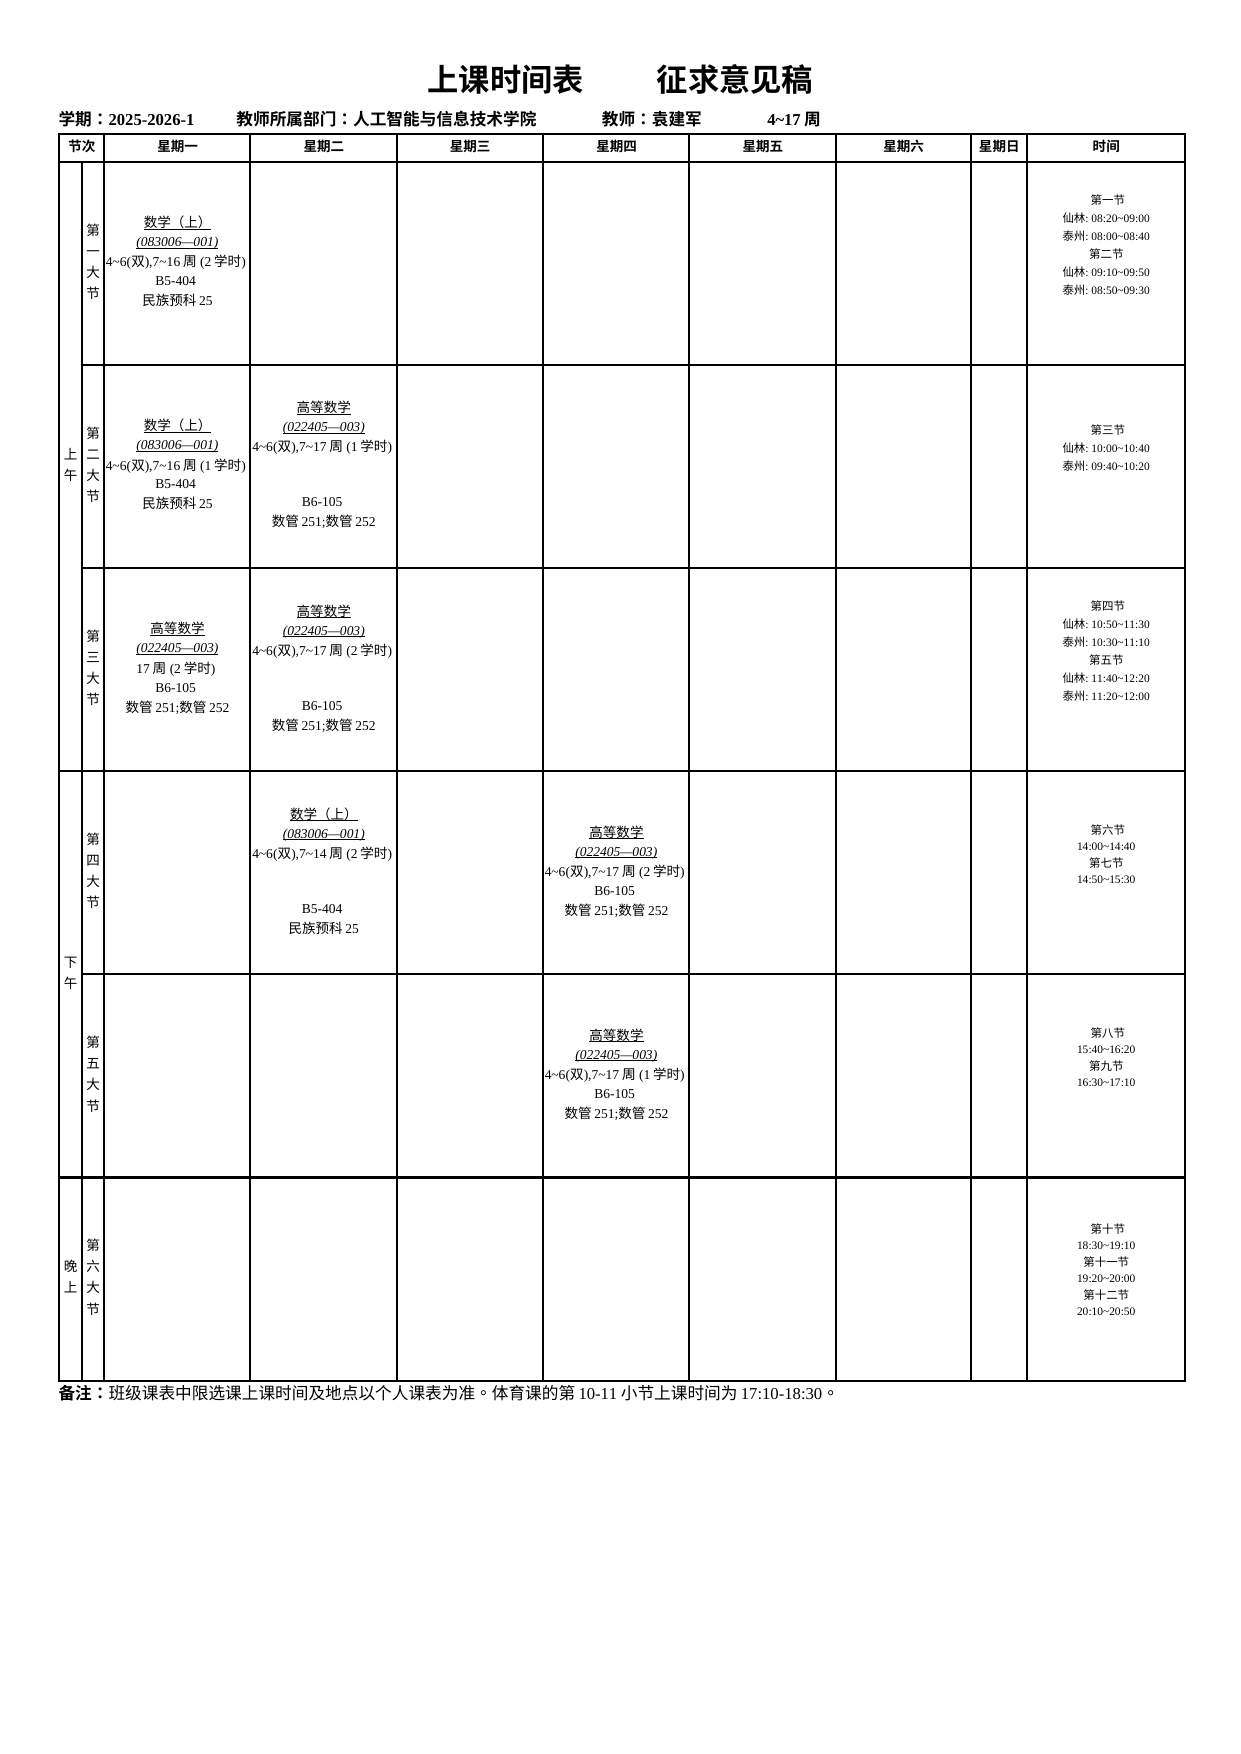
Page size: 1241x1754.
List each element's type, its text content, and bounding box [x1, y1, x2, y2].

table_cell [837, 569, 970, 770]
table_cell [690, 163, 835, 364]
table_cell [690, 975, 835, 1176]
table_cell 数学（上） (083006—001) 4~6(双),7~16周 (2学时) B5-404 民族预科25 [105, 163, 249, 364]
table_header 星期三 [398, 135, 542, 161]
table_cell [837, 772, 970, 973]
table_cell [972, 772, 1026, 973]
table_cell [251, 163, 396, 364]
table_cell 第六节 14:00~14:40 第七节 14:50~15:30 [1028, 772, 1184, 973]
table_header 星期五 [690, 135, 835, 161]
table_header 时间 [1028, 135, 1184, 161]
table_cell 第五大节 [83, 975, 103, 1176]
table_cell 数学（上） (083006—001) 4~6(双),7~16周 (1学时) B5-404 民族预科25 [105, 366, 249, 567]
table_cell [105, 1179, 249, 1379]
table_cell [690, 569, 835, 770]
table_cell [690, 1179, 835, 1379]
table_cell 晚上 [60, 1179, 81, 1379]
table_cell 第一节 仙林: 08:20~09:00 泰州: 08:00~08:40 第二节 仙林: 09:10~09:50 泰州: 08:50~09:30 [1028, 163, 1184, 364]
table_cell [398, 975, 542, 1176]
table_cell 第六大节 [83, 1179, 103, 1379]
table_header 星期四 [544, 135, 688, 161]
table_cell 高等数学 (022405—003) 17周 (2学时) B6-105 数管251;数管252 [105, 569, 249, 770]
table_cell 下午 [60, 772, 81, 1176]
text 学期：2025-2026-1 教师所属部门：人工智能与信息技术学院 教师：袁建军 4~17周 [58, 107, 1182, 130]
table_cell 数学（上） (083006—001) 4~6(双),7~14周 (2学时) B5-404 民族预科25 [251, 772, 396, 973]
table_cell 高等数学 (022405—003) 4~6(双),7~17周 (2学时) B6-105 数管251;数管252 [251, 569, 396, 770]
table_cell [837, 366, 970, 567]
table_cell [972, 1179, 1026, 1379]
table_header 星期一 [105, 135, 249, 161]
table_cell [105, 975, 249, 1176]
table_cell [398, 772, 542, 973]
table_cell 第二大节 [83, 366, 103, 567]
table_cell [690, 772, 835, 973]
table_cell 第十节 18:30~19:10 第十一节 19:20~20:00 第十二节 20:10~20:50 [1028, 1179, 1184, 1379]
table_cell [972, 366, 1026, 567]
table_header 星期二 [251, 135, 396, 161]
table_cell [972, 975, 1026, 1176]
table_cell [398, 366, 542, 567]
table_cell [837, 1179, 970, 1379]
table_cell [544, 569, 688, 770]
table_cell 高等数学 (022405—003) 4~6(双),7~17周 (1学时) B6-105 数管251;数管252 [544, 975, 688, 1176]
table_cell [837, 975, 970, 1176]
table_cell 第三节 仙林: 10:00~10:40 泰州: 09:40~10:20 [1028, 366, 1184, 567]
table_cell [544, 366, 688, 567]
table_cell [398, 1179, 542, 1379]
table_cell [398, 569, 542, 770]
table_cell 第一大节 [83, 163, 103, 364]
table_cell 第四节 仙林: 10:50~11:30 泰州: 10:30~11:10 第五节 仙林: 11:40~12:20 泰州: 11:20~12:00 [1028, 569, 1184, 770]
table_cell [837, 163, 970, 364]
table_cell [544, 1179, 688, 1379]
table_cell 高等数学 (022405—003) 4~6(双),7~17周 (2学时) B6-105 数管251;数管252 [544, 772, 688, 973]
table_cell [105, 772, 249, 973]
table_cell 高等数学 (022405—003) 4~6(双),7~17周 (1学时) B6-105 数管251;数管252 [251, 366, 396, 567]
table_cell [972, 569, 1026, 770]
table_cell [972, 163, 1026, 364]
table_header 星期日 [972, 135, 1026, 161]
table_cell 第三大节 [83, 569, 103, 770]
table_cell 第八节 15:40~16:20 第九节 16:30~17:10 [1028, 975, 1184, 1176]
table_cell 第四大节 [83, 772, 103, 973]
table_cell [251, 975, 396, 1176]
table_cell 上午 [60, 163, 81, 770]
table_cell [544, 163, 688, 364]
text 备注：班级课表中限选课上课时间及地点以个人课表为准。体育课的第10-11小节上课时间为17:10-18:30。 [58, 1382, 1182, 1404]
text 上课时间表 征求意见稿 [58, 58, 1182, 101]
table_cell [251, 1179, 396, 1379]
table_cell [690, 366, 835, 567]
table_header 节次 [60, 135, 103, 161]
table_cell [398, 163, 542, 364]
table_header 星期六 [837, 135, 970, 161]
